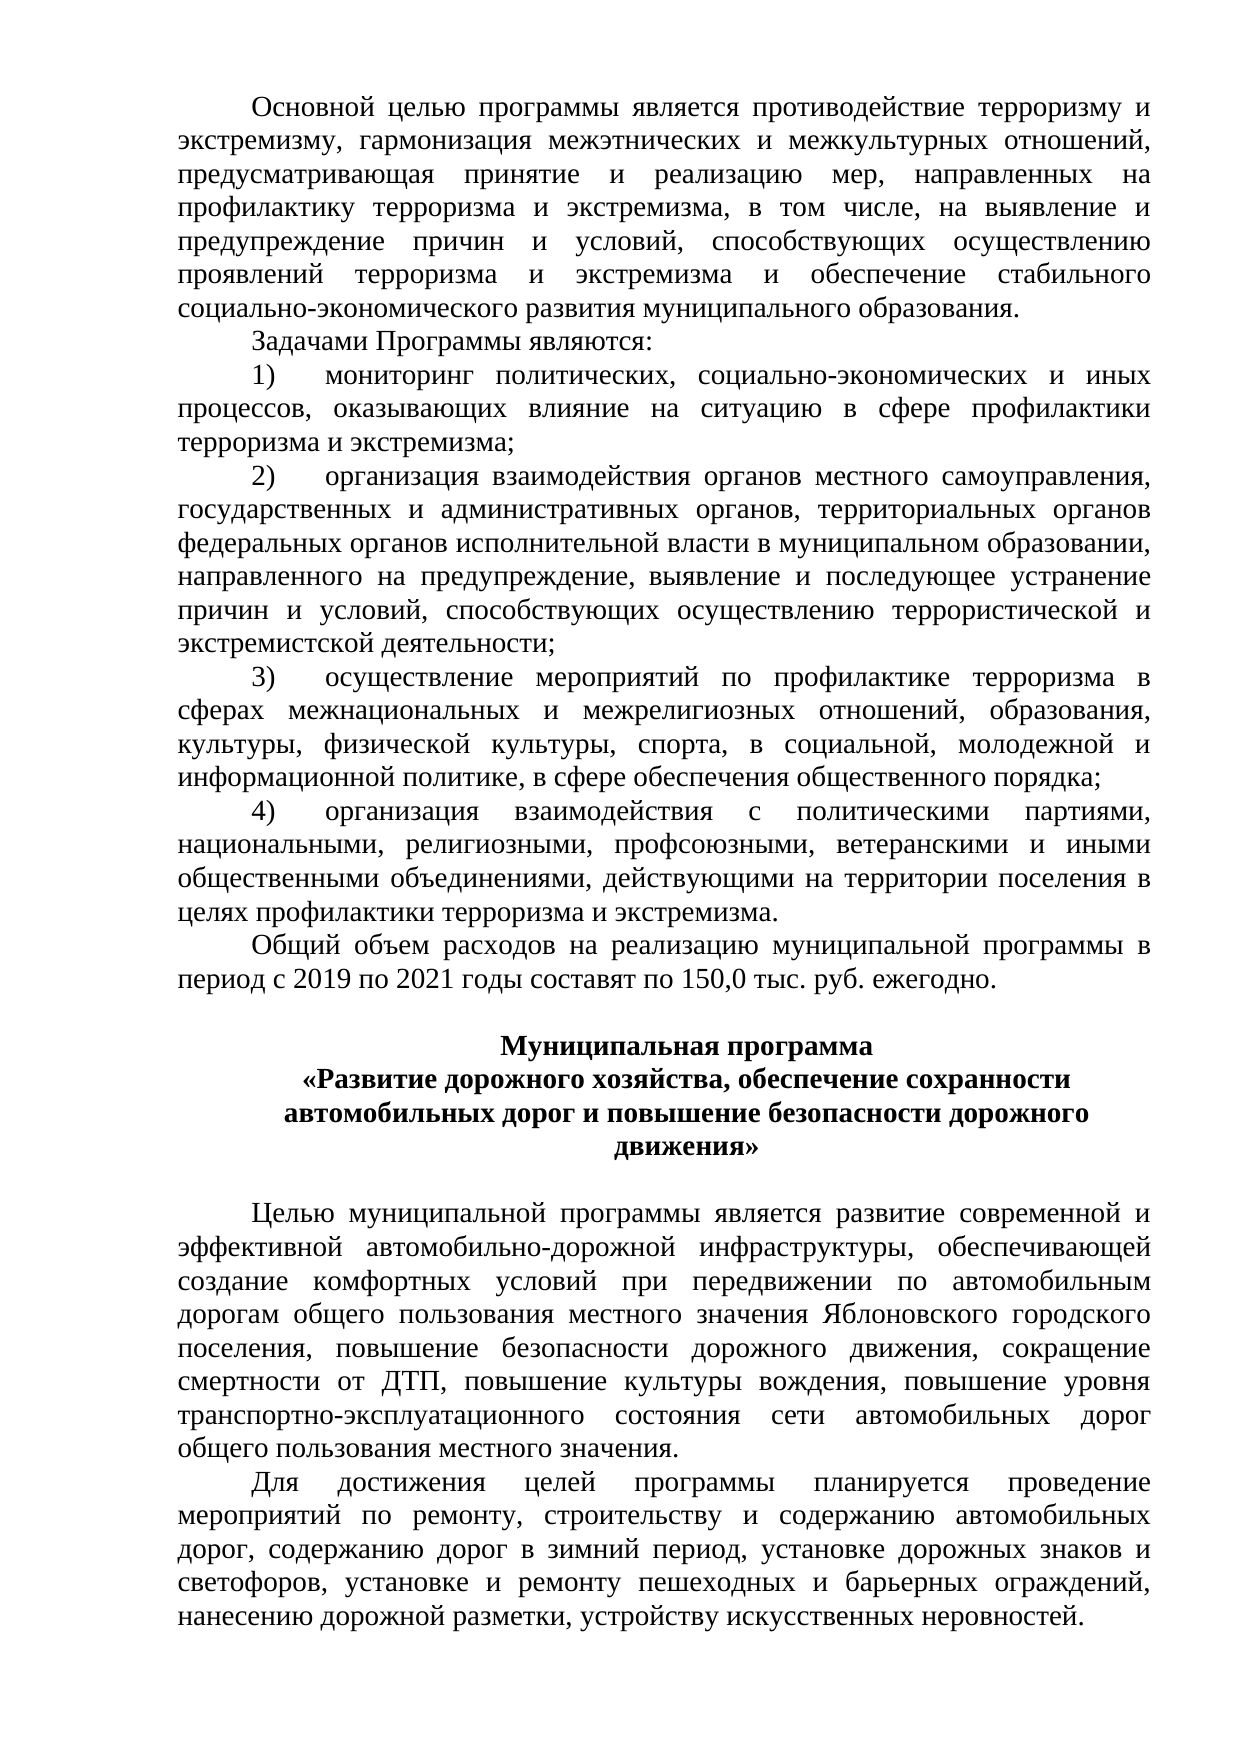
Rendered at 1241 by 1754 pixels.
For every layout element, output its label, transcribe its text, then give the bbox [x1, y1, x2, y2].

text «Развитие дорожного хозяйства, обеспечение сохранности [177, 1061, 1152, 1095]
text 1) мониторинг политических, социально-экономических и иных процессов, оказывающих влияние на ситуацию в сфере профилактики терроризма и экстремизма; [177, 357, 1152, 458]
text Целью муниципальной программы является развитие современной и эффективной автомобильно-дорожной инфраструктуры, обеспечивающей создание комфортных условий при передвижении по автомобильным дорогам общего пользования местного значения Яблоновского городского поселения, повышение безопасности дорожного движения, сокращение смертности от ДТП, повышение культуры вождения, повышение уровня транспортно-эксплуатационного состояния сети автомобильных дорог общего пользования местного значения. [177, 1196, 1152, 1464]
text автомобильных дорог и повышение безопасности дорожного [177, 1095, 1152, 1128]
text Муниципальная программа [177, 1028, 1152, 1061]
text 2) организация взаимодействия органов местного самоуправления, государственных и административных органов, территориальных органов федеральных органов исполнительной власти в муниципальном образовании, направленного на предупреждение, выявление и последующее устранение причин и условий, способствующих осуществлению террористической и экстремистской деятельности; [177, 458, 1152, 659]
text 3) осуществление мероприятий по профилактике терроризма в сферах межнациональных и межрелигиозных отношений, образования, культуры, физической культуры, спорта, в социальной, молодежной и информационной политике, в сфере обеспечения общественного порядка; [177, 659, 1152, 793]
text движения» [177, 1128, 1152, 1162]
text Задачами Программы являются: [177, 323, 1152, 357]
text 4) организация взаимодействия с политическими партиями, национальными, религиозными, профсоюзными, ветеранскими и иными общественными объединениями, действующими на территории поселения в целях профилактики терроризма и экстремизма. [177, 793, 1152, 927]
text Общий объем расходов на реализацию муниципальной программы в период с 2019 по 2021 годы составят по 150,0 тыс. руб. ежегодно. [177, 927, 1152, 994]
text Для достижения целей программы планируется проведение мероприятий по ремонту, строительству и содержанию автомобильных дорог, содержанию дорог в зимний период, установке дорожных знаков и светофоров, установке и ремонту пешеходных и барьерных ограждений, нанесению дорожной разметки, устройству искусственных неровностей. [177, 1464, 1152, 1632]
text Основной целью программы является противодействие терроризму и экстремизму, гармонизация межэтнических и межкультурных отношений, предусматривающая принятие и реализацию мер, направленных на профилактику терроризма и экстремизма, в том числе, на выявление и предупреждение причин и условий, способствующих осуществлению проявлений терроризма и экстремизма и обеспечение стабильного социально-экономического развития муниципального образования. [177, 89, 1152, 323]
